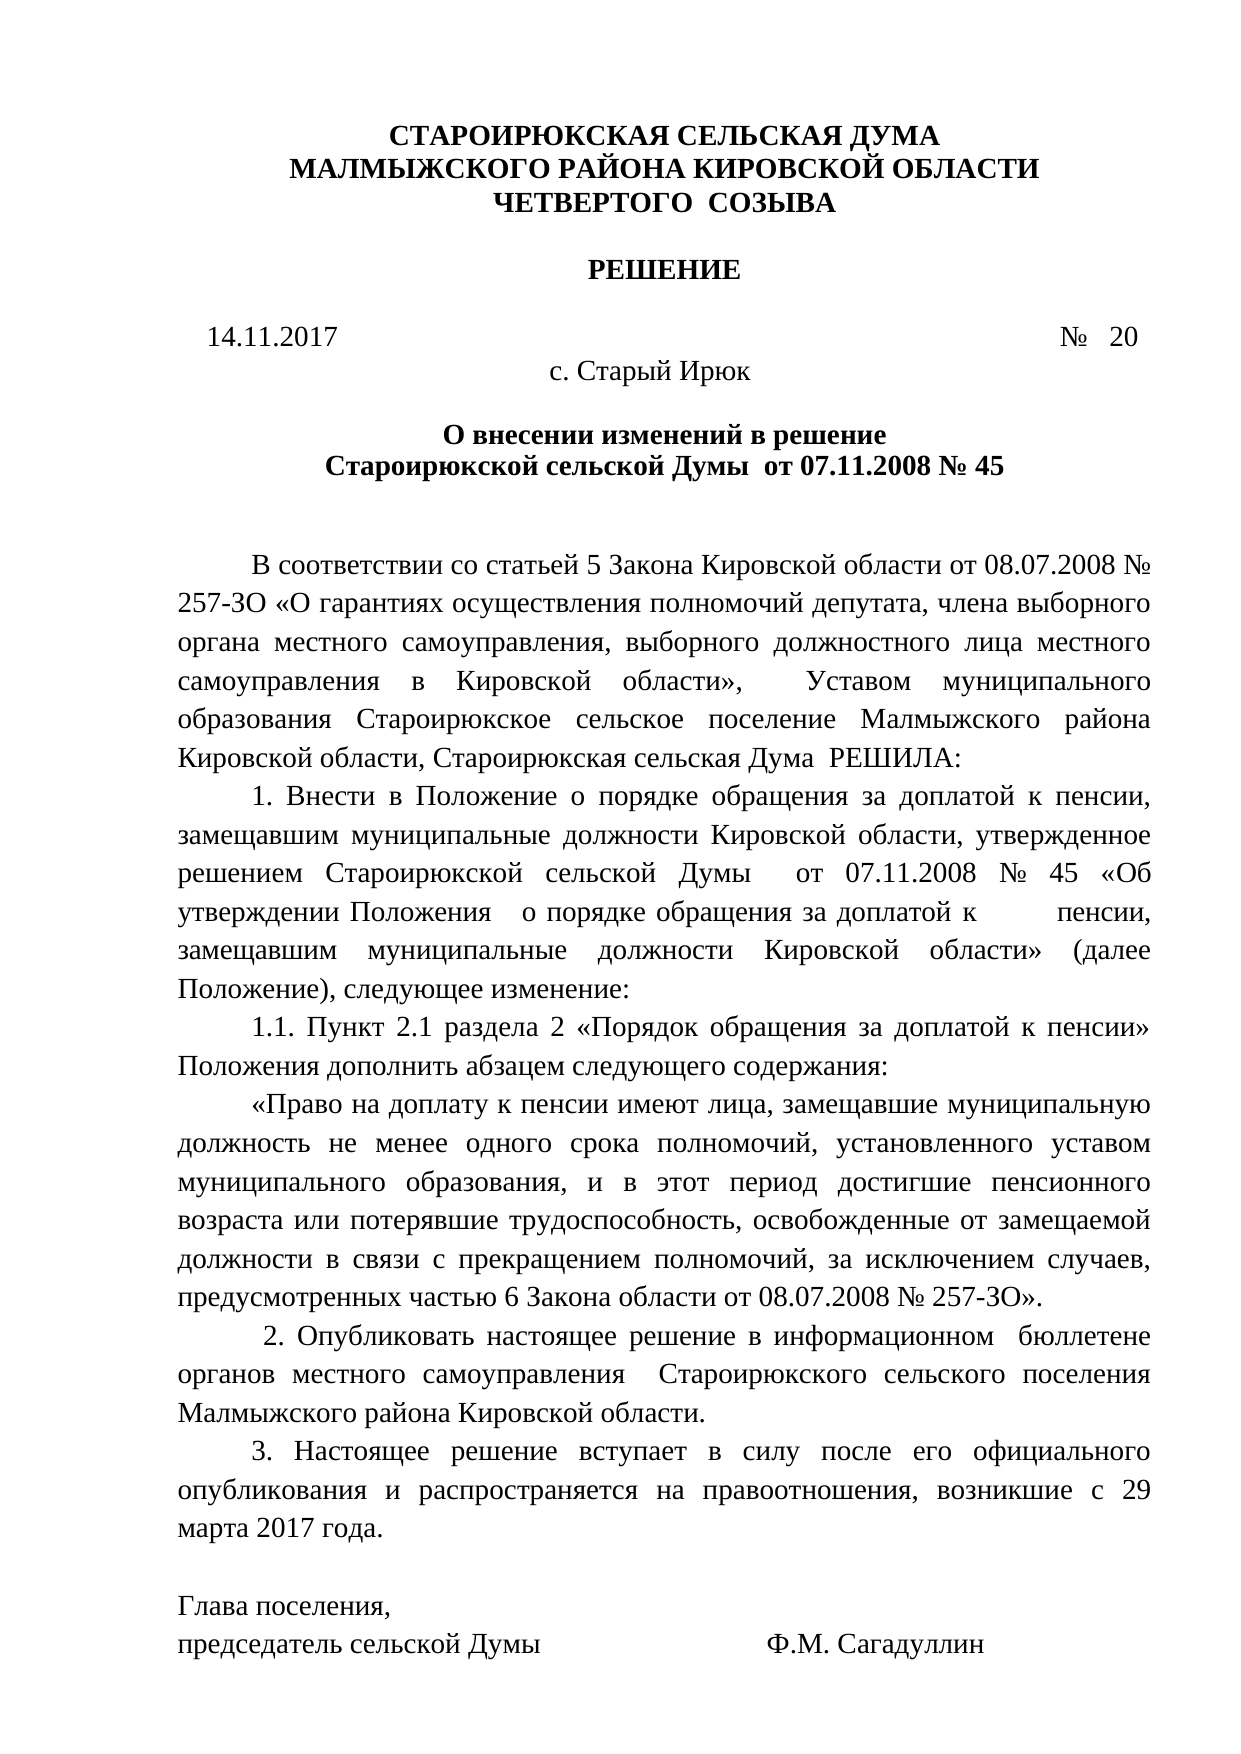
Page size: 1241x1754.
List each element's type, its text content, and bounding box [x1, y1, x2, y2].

text с. Старый Ирюк [177, 353, 1152, 386]
text «Право на доплату к пенсии имеют лица, замещавшие муниципальную должность не менее одного срока полномочий, установленного уставом муниципального образования, и в этот период достигшие пенсионного возраста или потерявшие трудоспособность, освобожденные от замещаемой должности в связи с прекращением полномочий, за исключением случаев, предусмотренных частью 6 Закона области от 08.07.2008 № 257-ЗО». [177, 1087, 1152, 1313]
text ЧЕТВЕРТОГО СОЗЫВА [177, 185, 1152, 219]
text МАЛМЫЖСКОГО РАЙОНА КИРОВСКОЙ ОБЛАСТИ [177, 152, 1152, 185]
text О внесении изменений в решение [177, 420, 1152, 451]
text В соответствии со статьей 5 Закона Кировской области от 08.07.2008 № 257-ЗО «О гарантиях осуществления полномочий депутата, члена выборного органа местного самоуправления, выборного должностного лица местного самоуправления в Кировской области», Уставом муниципального образования Староирюкское сельское поселение Малмыжского района Кировской области, Староирюкская сельская Дума РЕШИЛА: [177, 547, 1152, 773]
text РЕШЕНИЕ [177, 252, 1152, 286]
text 1. Внести в Положение о порядке обращения за доплатой к пенсии, замещавшим муниципальные должности Кировской области, утвержденное решением Староирюкской сельской Думы от 07.11.2008 № 45 «Об утверждении Положения о порядке обращения за доплатой к пенсии, замещавшим муниципальные должности Кировской области» (далее Положение), следующее изменение: [177, 778, 1152, 1004]
text 14.11.2017 № 20 [177, 319, 1152, 353]
text Глава поселения, [177, 1588, 1152, 1621]
text 1.1. Пункт 2.1 раздела 2 «Порядок обращения за доплатой к пенсии» Положения дополнить абзацем следующего содержания: [177, 1009, 1152, 1082]
text председатель сельской Думы Ф.М. Сагадуллин [177, 1626, 1152, 1660]
text Староирюкской сельской Думы от 07.11.2008 № 45 [177, 451, 1152, 481]
text СТАРОИРЮКСКАЯ СЕЛЬСКАЯ ДУМА [177, 118, 1152, 152]
text 3. Настоящее решение вступает в силу после его официального опубликования и распространяется на правоотношения, возникшие с 29 марта 2017 года. [177, 1433, 1152, 1544]
text 2. Опубликовать настоящее решение в информационном бюллетене органов местного самоуправления Староирюкского сельского поселения Малмыжского района Кировской области. [177, 1318, 1152, 1428]
